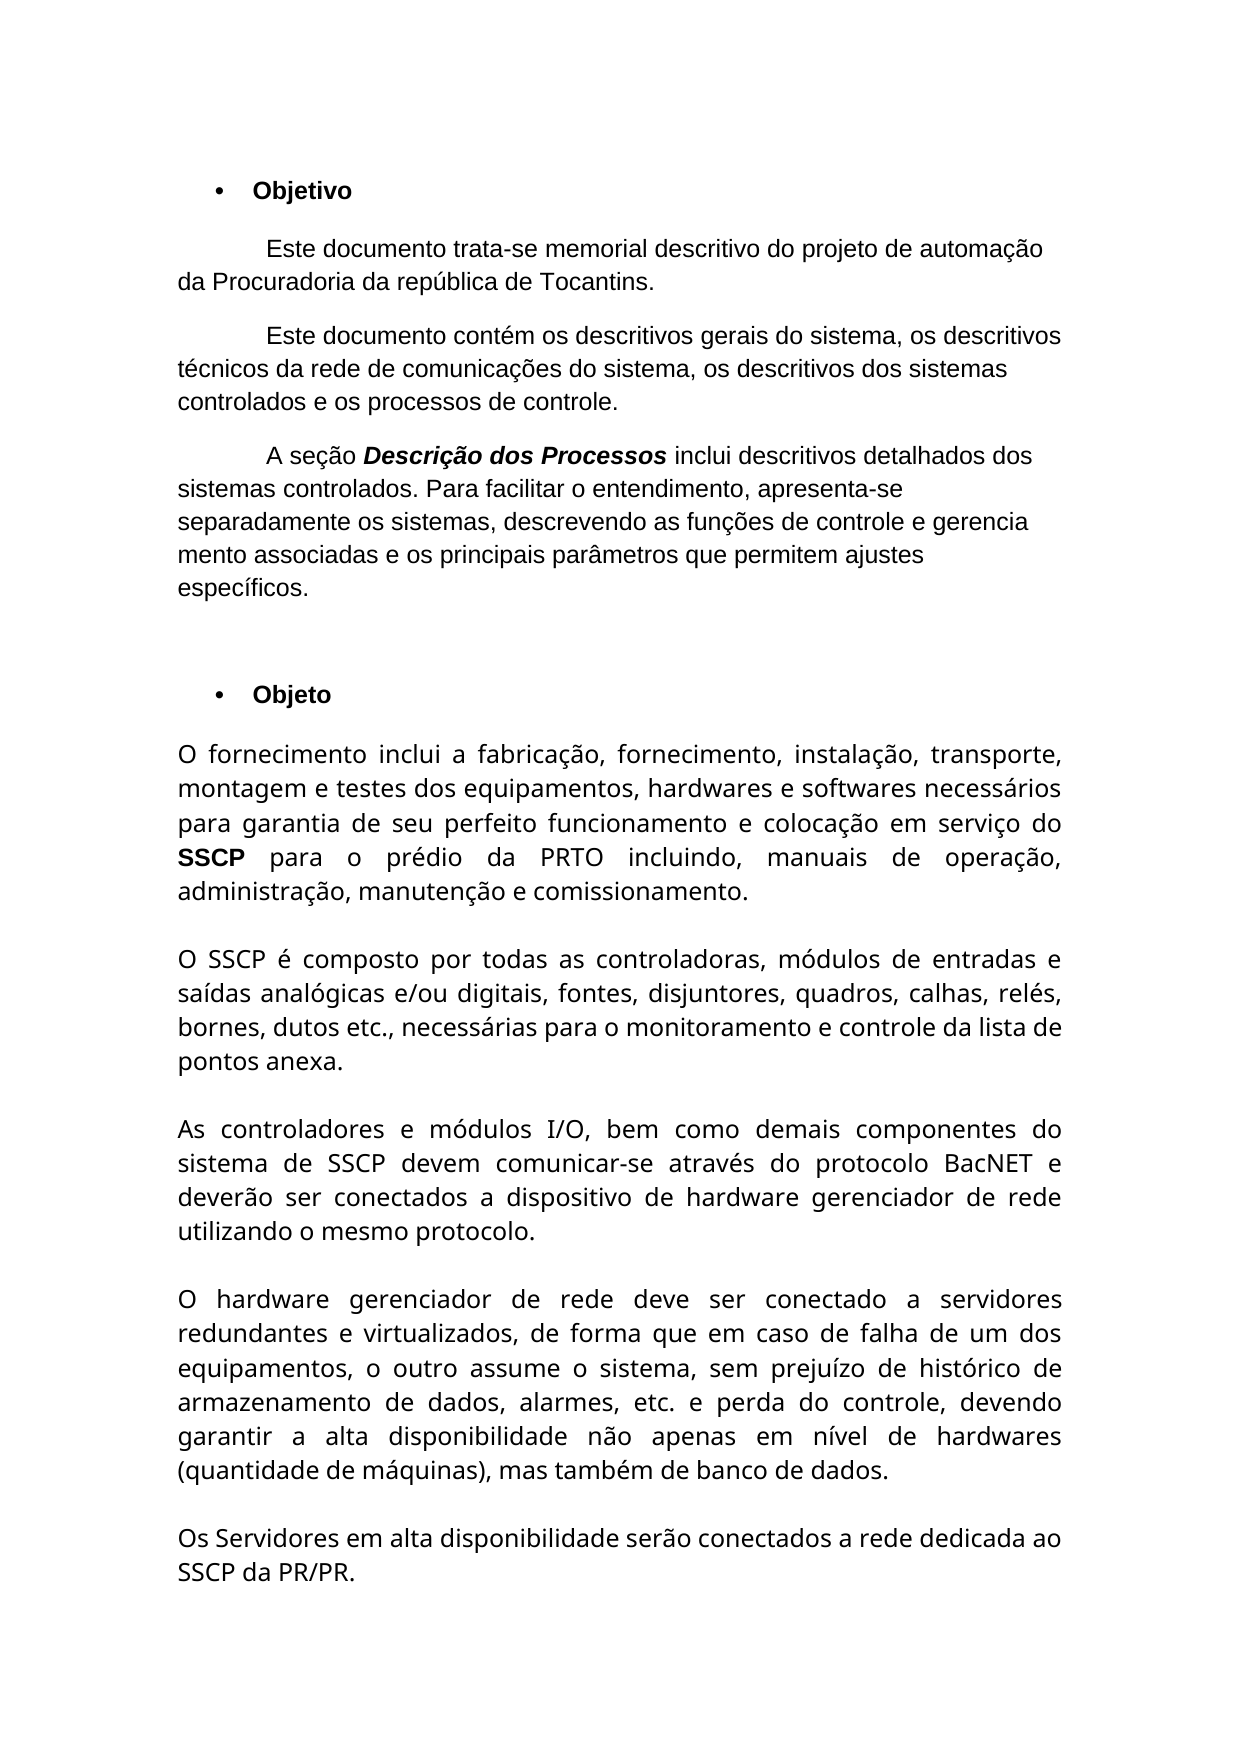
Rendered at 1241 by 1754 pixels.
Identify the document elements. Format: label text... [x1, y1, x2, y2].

text O SSCP é composto por todas as controladoras, módulos de entradas e saídas analógicas e/ou digitais, fontes, disjuntores, quadros, calhas, relés, bornes, dutos etc., necessárias para o monitoramento e controle da lista de pontos anexa. [177, 941, 1063, 1078]
text Os Servidores em alta disponibilidade serão conectados a rede dedicada ao SSCP da PR/PR. [177, 1521, 1063, 1589]
list Objetivo [215, 176, 1063, 205]
text A seção Descrição dos Processos inclui descritivos detalhados dos sistemas controlados. Para facilitar o entendimento, apresenta-se separadamente os sistemas, descrevendo as funções de controle e gerencia mento associadas e os principais parâmetros que permitem ajustes específicos. [177, 441, 1063, 601]
text O fornecimento inclui a fabricação, fornecimento, instalação, transporte, montagem e testes dos equipamentos, hardwares e softwares necessários para garantia de seu perfeito funcionamento e colocação em serviço do SSCP para o prédio da PRTO incluindo, manuais de operação, administração, manutenção e comissionamento. [177, 737, 1063, 907]
text Este documento contém os descritivos gerais do sistema, os descritivos técnicos da rede de comunicações do sistema, os descritivos dos sistemas controlados e os processos de controle. [177, 321, 1063, 416]
text As controladores e módulos I/O, bem como demais componentes do sistema de SSCP devem comunicar-se através do protocolo BacNET e deverão ser conectados a dispositivo de hardware gerenciador de rede utilizando o mesmo protocolo. [177, 1112, 1063, 1248]
list Objeto [215, 679, 1063, 708]
text Este documento trata-se memorial descritivo do projeto de automação da Procuradoria da república de Tocantins. [177, 234, 1063, 296]
text O hardware gerenciador de rede deve ser conectado a servidores redundantes e virtualizados, de forma que em caso de falha de um dos equipamentos, o outro assume o sistema, sem prejuízo de histórico de armazenamento de dados, alarmes, etc. e perda do controle, devendo garantir a alta disponibilidade não apenas em nível de hardwares (quantidade de máquinas), mas também de banco de dados. [177, 1282, 1063, 1486]
